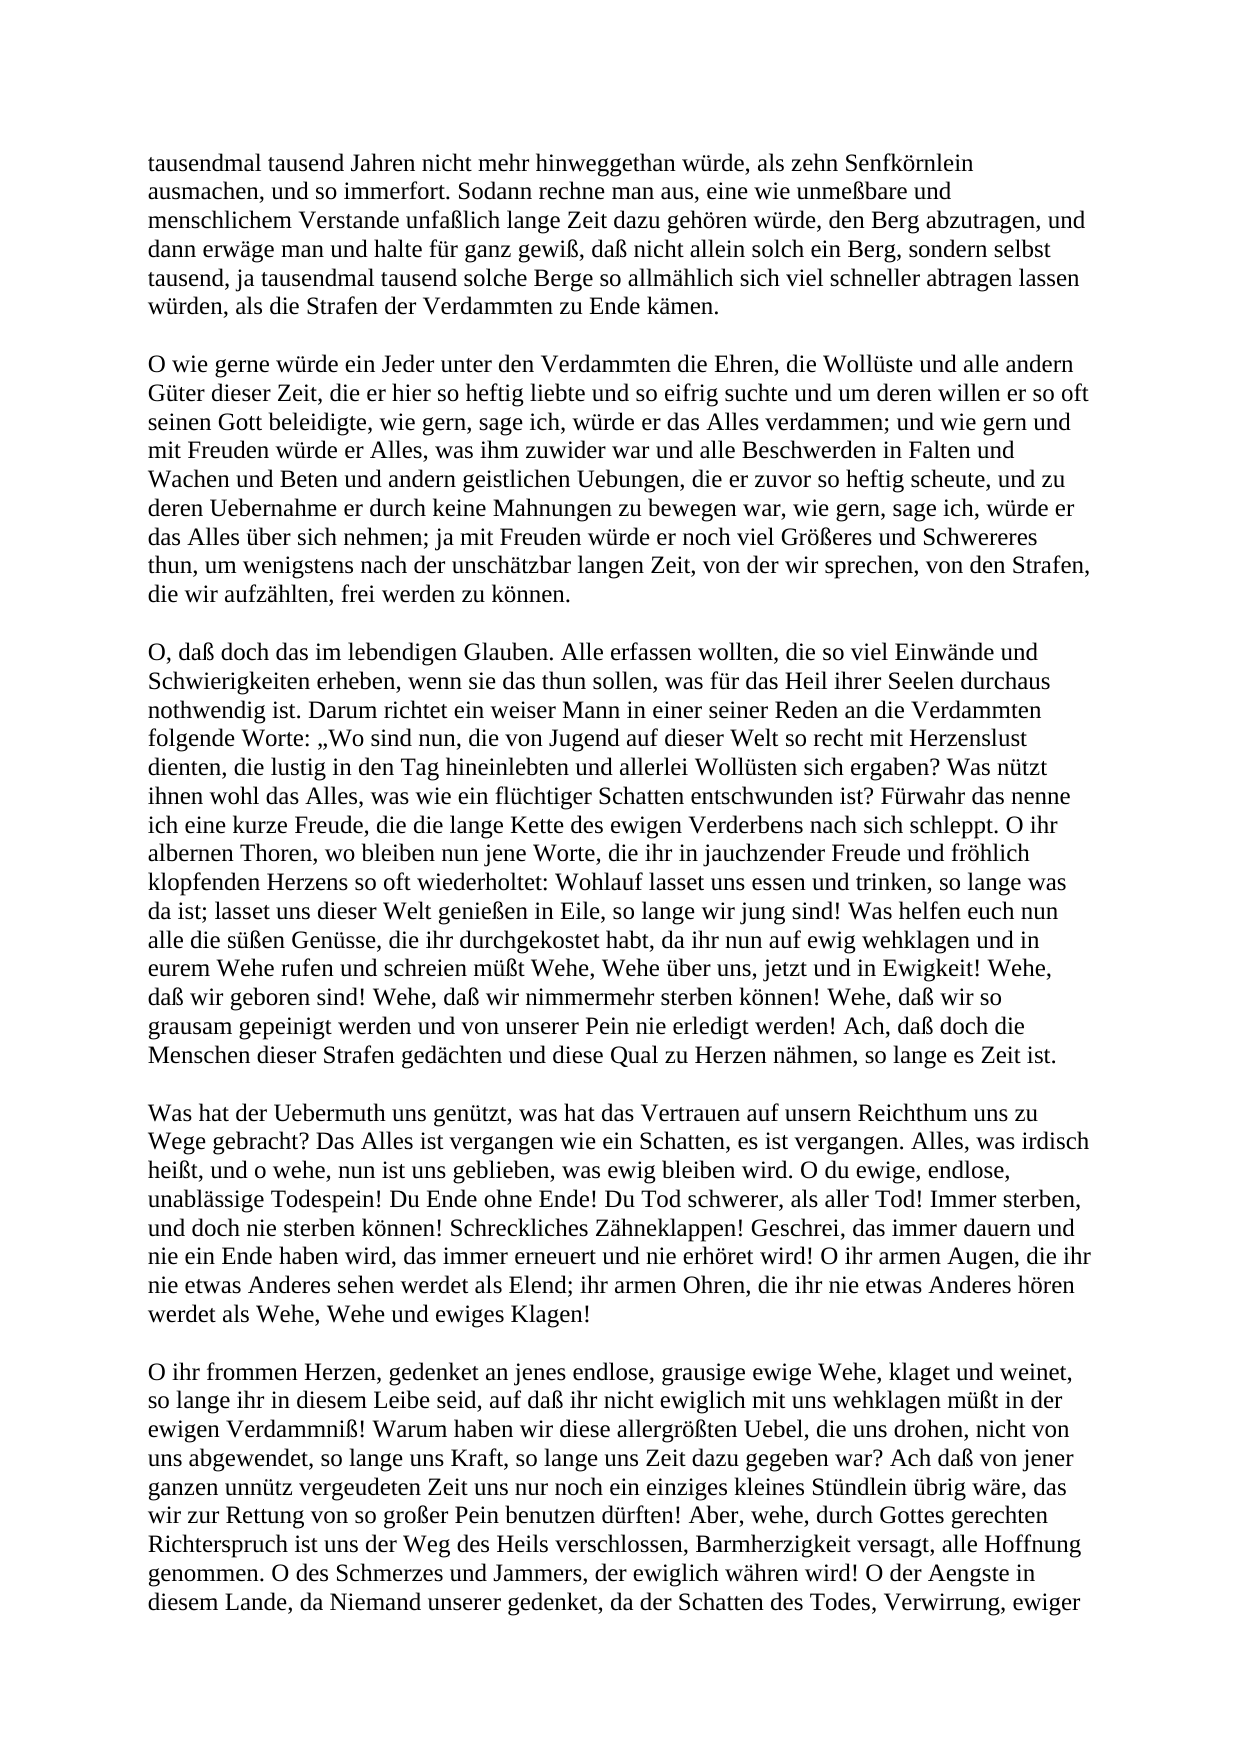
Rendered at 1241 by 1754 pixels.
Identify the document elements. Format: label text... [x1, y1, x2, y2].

text Was hat der Uebermuth uns genützt, was hat das Vertrauen auf unsern Reichthum uns zu Wege gebracht? Das Alles ist vergangen wie ein Schatten, es ist vergangen. Alles, was irdisch heißt, und o wehe, nun ist uns geblieben, was ewig bleiben wird. O du ewige, endlose, unablässige Todespein! Du Ende ohne Ende! Du Tod schwerer, als aller Tod! Immer sterben, und doch nie sterben können! Schreckliches Zähneklappen! Geschrei, das immer dauern und nie ein Ende haben wird, das immer erneuert und nie erhöret wird! O ihr armen Augen, die ihr nie etwas Anderes sehen werdet als Elend; ihr armen Ohren, die ihr nie etwas Anderes hören werdet als Wehe, Wehe und ewiges Klagen! [148, 1098, 1093, 1328]
text O wie gerne würde ein Jeder unter den Verdammten die Ehren, die Wollüste und alle andern Güter dieser Zeit, die er hier so heftig liebte und so eifrig suchte und um deren willen er so oft seinen Gott beleidigte, wie gern, sage ich, würde er das Alles verdammen; und wie gern und mit Freuden würde er Alles, was ihm zuwider war und alle Beschwerden in Falten und Wachen und Beten und andern geistlichen Uebungen, die er zuvor so heftig scheute, und zu deren Uebernahme er durch keine Mahnungen zu bewegen war, wie gern, sage ich, würde er das Alles über sich nehmen; ja mit Freuden würde er noch viel Größeres und Schwereres thun, um wenigstens nach der unschätzbar langen Zeit, von der wir sprechen, von den Strafen, die wir aufzählten, frei werden zu können. [148, 349, 1093, 608]
text O, daß doch das im lebendigen Glauben. Alle erfassen wollten, die so viel Einwände und Schwierigkeiten erheben, wenn sie das thun sollen, was für das Heil ihrer Seelen durchaus nothwendig ist. Darum richtet ein weiser Mann in einer seiner Reden an die Verdammten folgende Worte: „Wo sind nun, die von Jugend auf dieser Welt so recht mit Herzenslust dienten, die lustig in den Tag hineinlebten und allerlei Wollüsten sich ergaben? Was nützt ihnen wohl das Alles, was wie ein flüchtiger Schatten entschwunden ist? Fürwahr das nenne ich eine kurze Freude, die die lange Kette des ewigen Verderbens nach sich schleppt. O ihr albernen Thoren, wo bleiben nun jene Worte, die ihr in jauchzender Freude und fröhlich klopfenden Herzens so oft wiederholtet: Wohlauf lasset uns essen und trinken, so lange was da ist; lasset uns dieser Welt genießen in Eile, so lange wir jung sind! Was helfen euch nun alle die süßen Genüsse, die ihr durchgekostet habt, da ihr nun auf ewig wehklagen und in eurem Wehe rufen und schreien müßt Wehe, Wehe über uns, jetzt und in Ewigkeit! Wehe, daß wir geboren sind! Wehe, daß wir nimmermehr sterben können! Wehe, daß wir so grausam gepeinigt werden und von unserer Pein nie erledigt werden! Ach, daß doch die Menschen dieser Strafen gedächten und diese Qual zu Herzen nähmen, so lange es Zeit ist. [148, 637, 1093, 1068]
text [148, 1357, 1093, 1616]
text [148, 148, 1093, 320]
